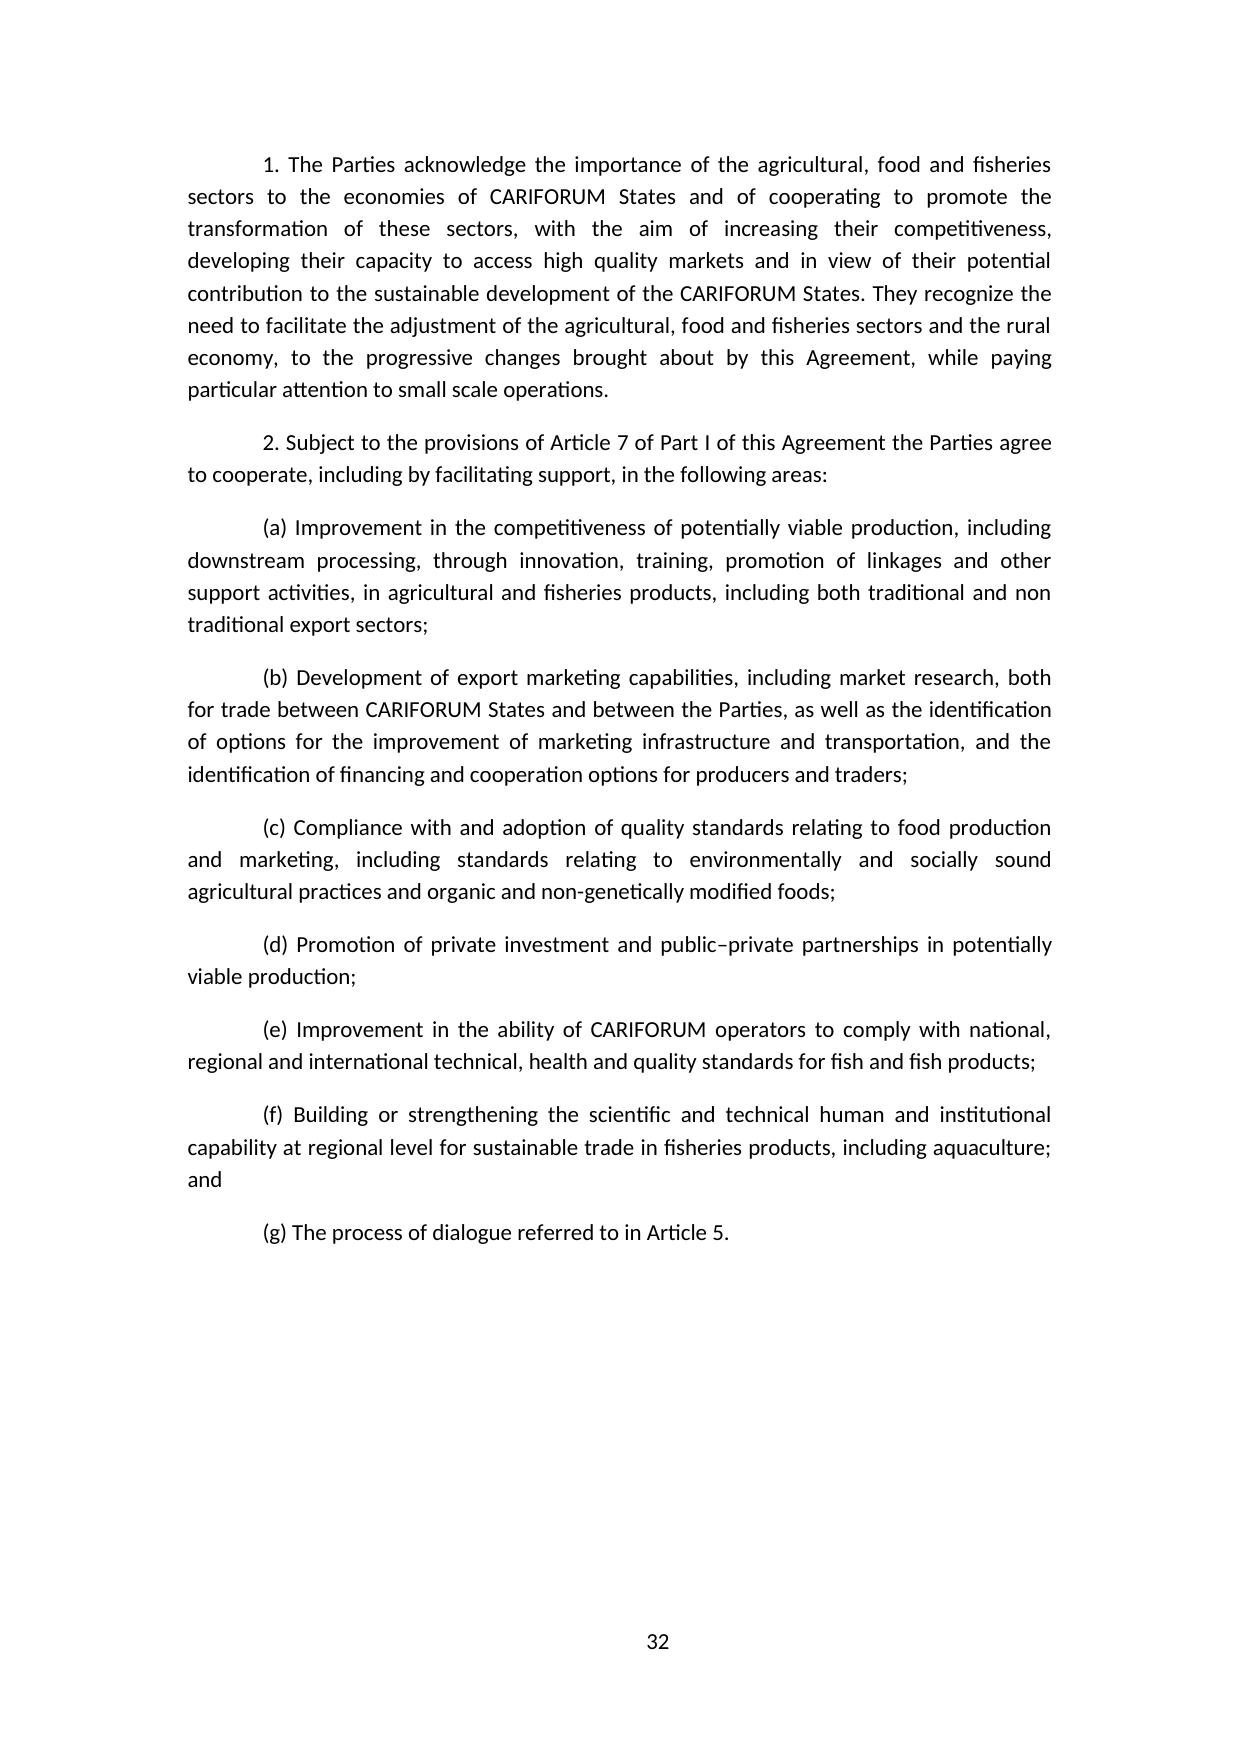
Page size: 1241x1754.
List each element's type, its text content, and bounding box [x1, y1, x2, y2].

text (f) Building or strengthening the scientific and technical human and institutional capability at regional level for sustainable trade in fisheries products, including aquaculture; and [187, 1101, 1053, 1193]
text (e) Improvement in the ability of CARIFORUM operators to comply with national, regional and international technical, health and quality standards for fish and fish products; [187, 1015, 1053, 1076]
text (g) The process of dialogue referred to in Article 5. [187, 1218, 1053, 1246]
text 2. Subject to the provisions of Article 7 of Part I of this Agreement the Parties agree to cooperate, including by facilitating support, in the following areas: [187, 428, 1053, 488]
text 1. The Parties acknowledge the importance of the agricultural, food and fisheries sectors to the economies of CARIFORUM States and of cooperating to promote the transformation of these sectors, with the aim of increasing their competitiveness, developing their capacity to access high quality markets and in view of their potential contribution to the sustainable development of the CARIFORUM States. They recognize the need to facilitate the adjustment of the agricultural, food and fisheries sectors and the rural economy, to the progressive changes brought about by this Agreement, while paying particular attention to small scale operations. [187, 150, 1053, 403]
text (d) Promotion of private investment and public–private partnerships in potentially viable production; [187, 930, 1053, 990]
text (b) Development of export marketing capabilities, including market research, both for trade between CARIFORUM States and between the Parties, as well as the identification of options for the improvement of marketing infrastructure and transportation, and the identification of financing and cooperation options for producers and traders; [187, 663, 1053, 788]
text (c) Compliance with and adoption of quality standards relating to food production and marketing, including standards relating to environmentally and socially sound agricultural practices and organic and non-genetically modified foods; [187, 813, 1053, 905]
text (a) Improvement in the competitiveness of potentially viable production, including downstream processing, through innovation, training, promotion of linkages and other support activities, in agricultural and fisheries products, including both traditional and non traditional export sectors; [187, 513, 1053, 638]
